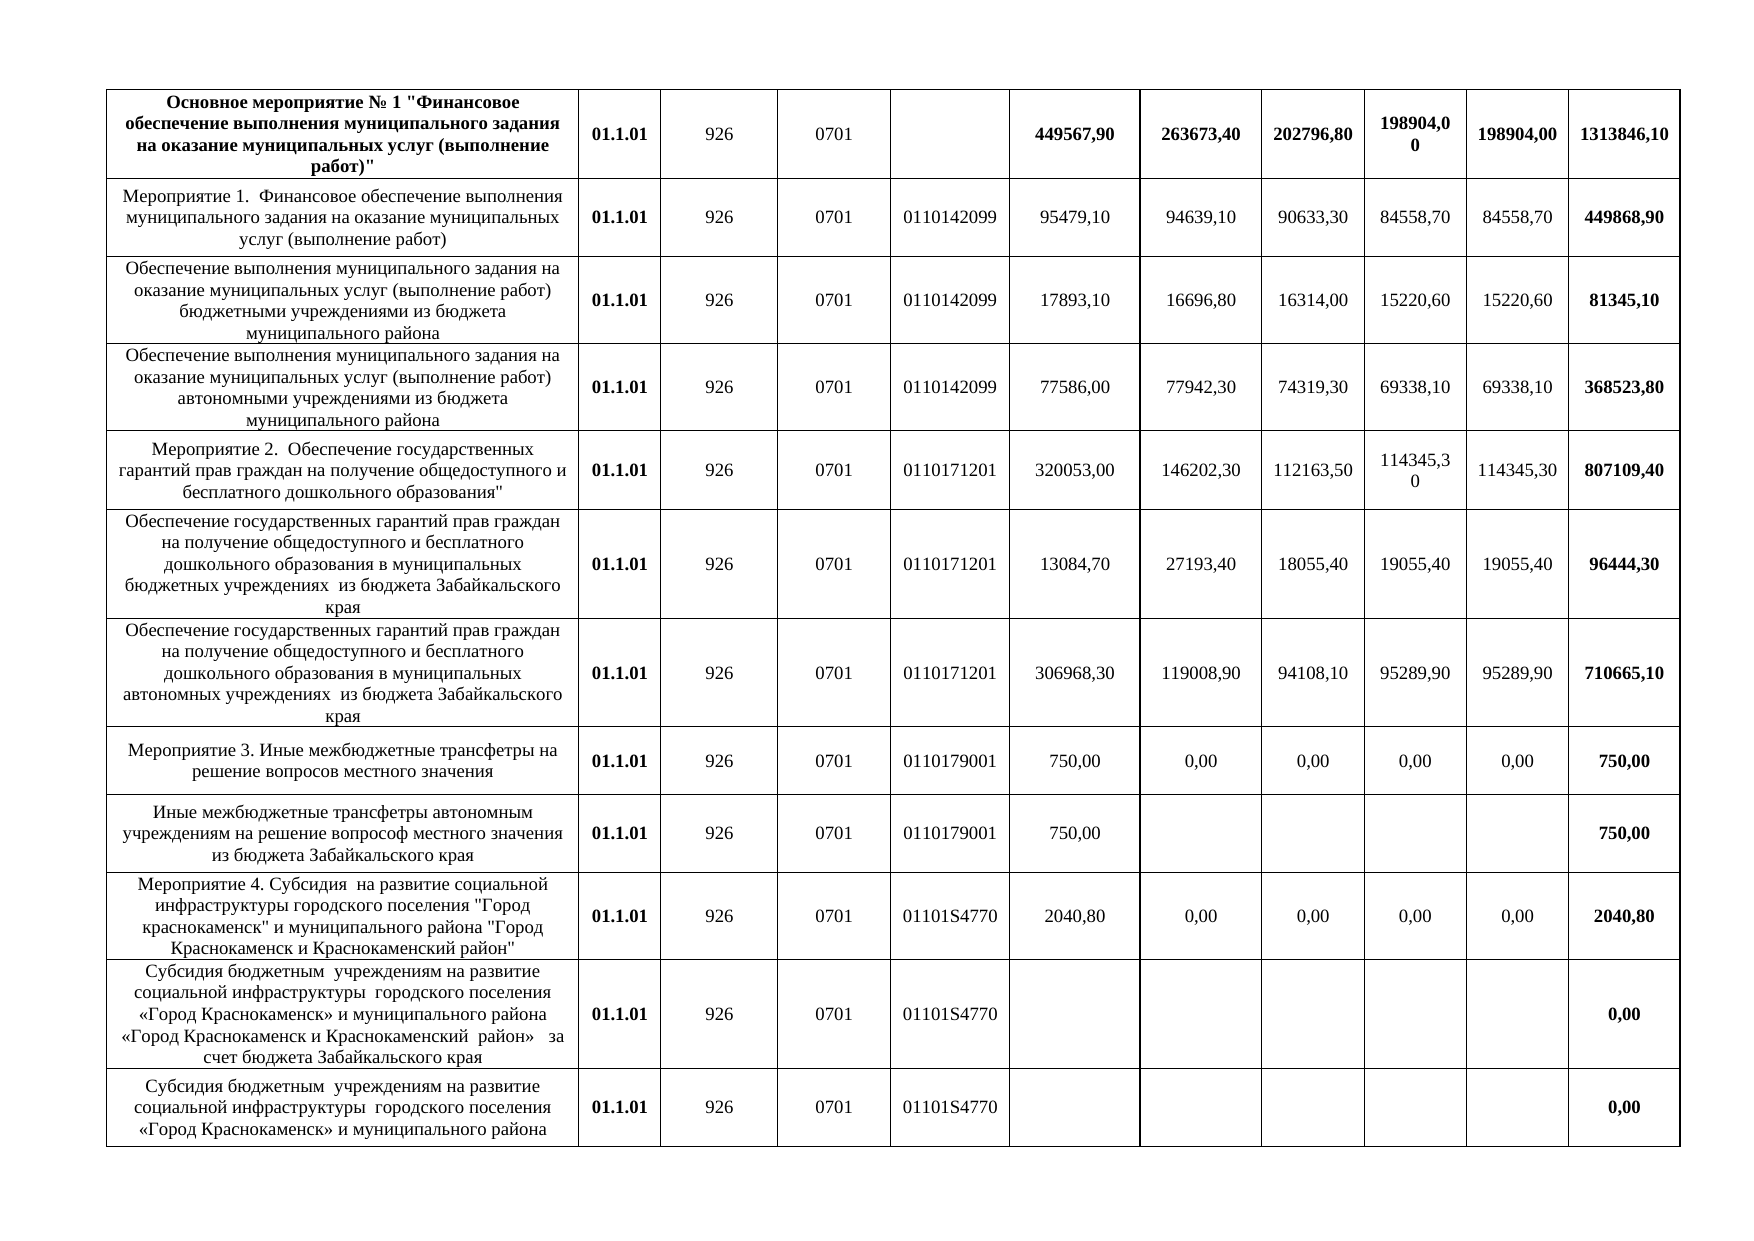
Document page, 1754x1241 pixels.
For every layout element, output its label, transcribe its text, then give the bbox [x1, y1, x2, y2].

table_cell 01.1.01 [579, 344, 660, 430]
table_cell [1467, 795, 1568, 872]
table_cell 84558,70 [1467, 179, 1568, 256]
table_cell 0701 [778, 1069, 890, 1146]
table_cell 306968,30 [1010, 619, 1139, 726]
table_cell [891, 90, 1009, 178]
table_cell 119008,90 [1141, 619, 1261, 726]
table_cell 0110171201 [891, 619, 1009, 726]
table_cell 77942,30 [1141, 344, 1261, 430]
table_cell 94639,10 [1141, 179, 1261, 256]
table_cell 0701 [778, 257, 890, 343]
table_cell 926 [661, 431, 777, 508]
table_cell [1010, 960, 1139, 1068]
table_cell 81345,10 [1569, 257, 1679, 343]
table_cell 17893,10 [1010, 257, 1139, 343]
table_cell 0110171201 [891, 431, 1009, 508]
table_cell 1313846,10 [1569, 90, 1679, 178]
table_cell 01.1.01 [579, 873, 660, 959]
table_cell Мероприятие 3. Иные межбюджетные трансфетры на решение вопросов местного значения [107, 727, 578, 793]
table_cell Мероприятие 1. Финансовое обеспечение выполнения муниципального задания на оказание муниципальных услуг (выполнение работ) [107, 179, 578, 256]
table_cell [1141, 795, 1261, 872]
table_cell 0110142099 [891, 257, 1009, 343]
table_cell 74319,30 [1262, 344, 1364, 430]
table_cell 01101S4770 [891, 960, 1009, 1068]
table_cell 0,00 [1569, 1069, 1679, 1146]
table_cell 0701 [778, 510, 890, 617]
table_cell Субсидия бюджетным учреждениям на развитие социальной инфраструктуры городского поселения «Город Краснокаменск» и муниципального района «Город Краснокаменск и Краснокаменский район» за счет бюджета Забайкальского края [107, 960, 578, 1068]
table_cell 77586,00 [1010, 344, 1139, 430]
table_cell 320053,00 [1010, 431, 1139, 508]
table_cell Обеспечение государственных гарантий прав граждан на получение общедоступного и бесплатного дошкольного образования в муниципальных бюджетных учреждениях из бюджета Забайкальского края [107, 510, 578, 617]
table_cell 926 [661, 960, 777, 1068]
table_cell 114345,30 [1365, 431, 1466, 508]
table_cell 19055,40 [1467, 510, 1568, 617]
table_cell 2040,80 [1010, 873, 1139, 959]
table_cell 01.1.01 [579, 1069, 660, 1146]
table_cell [1141, 1069, 1261, 1146]
table_cell 16696,80 [1141, 257, 1261, 343]
table_cell 96444,30 [1569, 510, 1679, 617]
table_cell 01101S4770 [891, 873, 1009, 959]
table_cell 926 [661, 619, 777, 726]
table_cell 926 [661, 510, 777, 617]
table_cell 0110142099 [891, 344, 1009, 430]
table_cell 01.1.01 [579, 619, 660, 726]
table_cell 807109,40 [1569, 431, 1679, 508]
table_cell 13084,70 [1010, 510, 1139, 617]
table_cell Обеспечение государственных гарантий прав граждан на получение общедоступного и бесплатного дошкольного образования в муниципальных автономных учреждениях из бюджета Забайкальского края [107, 619, 578, 726]
table_cell 95479,10 [1010, 179, 1139, 256]
table_cell 449567,90 [1010, 90, 1139, 178]
table_cell 0,00 [1141, 873, 1261, 959]
table_cell 0701 [778, 90, 890, 178]
table_cell 0110179001 [891, 795, 1009, 872]
table_cell 0701 [778, 431, 890, 508]
table_cell 01.1.01 [579, 510, 660, 617]
table_cell 15220,60 [1467, 257, 1568, 343]
table_cell 0,00 [1365, 873, 1466, 959]
table_cell Иные межбюджетные трансфетры автономным учреждениям на решение вопрософ местного значения из бюджета Забайкальского края [107, 795, 578, 872]
table_cell 926 [661, 795, 777, 872]
table_cell 449868,90 [1569, 179, 1679, 256]
table_cell 0701 [778, 619, 890, 726]
table_cell 01.1.01 [579, 795, 660, 872]
table_cell 926 [661, 344, 777, 430]
table_cell 750,00 [1569, 795, 1679, 872]
table_cell 01.1.01 [579, 179, 660, 256]
table_cell 94108,10 [1262, 619, 1364, 726]
table_cell 0701 [778, 344, 890, 430]
table_cell 926 [661, 873, 777, 959]
table_cell 263673,40 [1141, 90, 1261, 178]
table_cell 750,00 [1010, 727, 1139, 793]
table_cell 750,00 [1010, 795, 1139, 872]
table_cell 90633,30 [1262, 179, 1364, 256]
table_cell 84558,70 [1365, 179, 1466, 256]
table_cell 01.1.01 [579, 90, 660, 178]
table_cell [1262, 795, 1364, 872]
table_cell 27193,40 [1141, 510, 1261, 617]
table_cell 202796,80 [1262, 90, 1364, 178]
table_cell 926 [661, 727, 777, 793]
table_cell 0,00 [1262, 727, 1364, 793]
table_cell 0701 [778, 727, 890, 793]
table_cell 2040,80 [1569, 873, 1679, 959]
table_cell 710665,10 [1569, 619, 1679, 726]
table_cell 01.1.01 [579, 431, 660, 508]
table_cell 926 [661, 257, 777, 343]
table_cell 926 [661, 1069, 777, 1146]
table_cell Основное мероприятие № 1 "Финансовое обеспечение выполнения муниципального задания на оказание муниципальных услуг (выполнение работ)" [107, 90, 578, 178]
table_cell Мероприятие 4. Субсидия на развитие социальной инфраструктуры городского поселения "Город краснокаменск" и муниципального района "Город Краснокаменск и Краснокаменский район" [107, 873, 578, 959]
table_cell 198904,00 [1365, 90, 1466, 178]
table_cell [107, 1069, 578, 1146]
table_cell [1010, 1069, 1139, 1146]
table_cell [1467, 960, 1568, 1068]
table_cell 114345,30 [1467, 431, 1568, 508]
table_cell [1365, 1069, 1466, 1146]
table_cell 926 [661, 179, 777, 256]
table_cell 368523,80 [1569, 344, 1679, 430]
table_cell 0110142099 [891, 179, 1009, 256]
table_cell 0701 [778, 179, 890, 256]
table_cell [1262, 1069, 1364, 1146]
table_cell [1365, 795, 1466, 872]
table_cell Мероприятие 2. Обеспечение государственных гарантий прав граждан на получение общедоступного и бесплатного дошкольного образования" [107, 431, 578, 508]
table_cell 15220,60 [1365, 257, 1466, 343]
table_cell 01.1.01 [579, 727, 660, 793]
table_cell Обеспечение выполнения муниципального задания на оказание муниципальных услуг (выполнение работ) бюджетными учреждениями из бюджета муниципального района [107, 257, 578, 343]
table_cell 69338,10 [1365, 344, 1466, 430]
table_cell [1262, 960, 1364, 1068]
table_cell 0,00 [1365, 727, 1466, 793]
table_cell [1141, 960, 1261, 1068]
table_cell 0,00 [1467, 727, 1568, 793]
table_cell [1467, 1069, 1568, 1146]
table_cell 0,00 [1467, 873, 1568, 959]
table_cell 0701 [778, 873, 890, 959]
table_cell 95289,90 [1365, 619, 1466, 726]
table_cell 926 [661, 90, 777, 178]
table_cell 0,00 [1141, 727, 1261, 793]
table_cell Обеспечение выполнения муниципального задания на оказание муниципальных услуг (выполнение работ) автономными учреждениями из бюджета муниципального района [107, 344, 578, 430]
table_cell 16314,00 [1262, 257, 1364, 343]
table_cell 18055,40 [1262, 510, 1364, 617]
table_cell 01.1.01 [579, 960, 660, 1068]
table_cell 0,00 [1262, 873, 1364, 959]
table_cell 0110171201 [891, 510, 1009, 617]
table_cell 01.1.01 [579, 257, 660, 343]
table_cell 198904,00 [1467, 90, 1568, 178]
table_cell 0701 [778, 960, 890, 1068]
table_cell 19055,40 [1365, 510, 1466, 617]
table_cell 750,00 [1569, 727, 1679, 793]
table_cell 01101S4770 [891, 1069, 1009, 1146]
table_cell [1365, 960, 1466, 1068]
table_cell 146202,30 [1141, 431, 1261, 508]
table_cell 112163,50 [1262, 431, 1364, 508]
table_cell 0701 [778, 795, 890, 872]
table_cell 0110179001 [891, 727, 1009, 793]
table_cell 0,00 [1569, 960, 1679, 1068]
table_cell 95289,90 [1467, 619, 1568, 726]
table_cell 69338,10 [1467, 344, 1568, 430]
